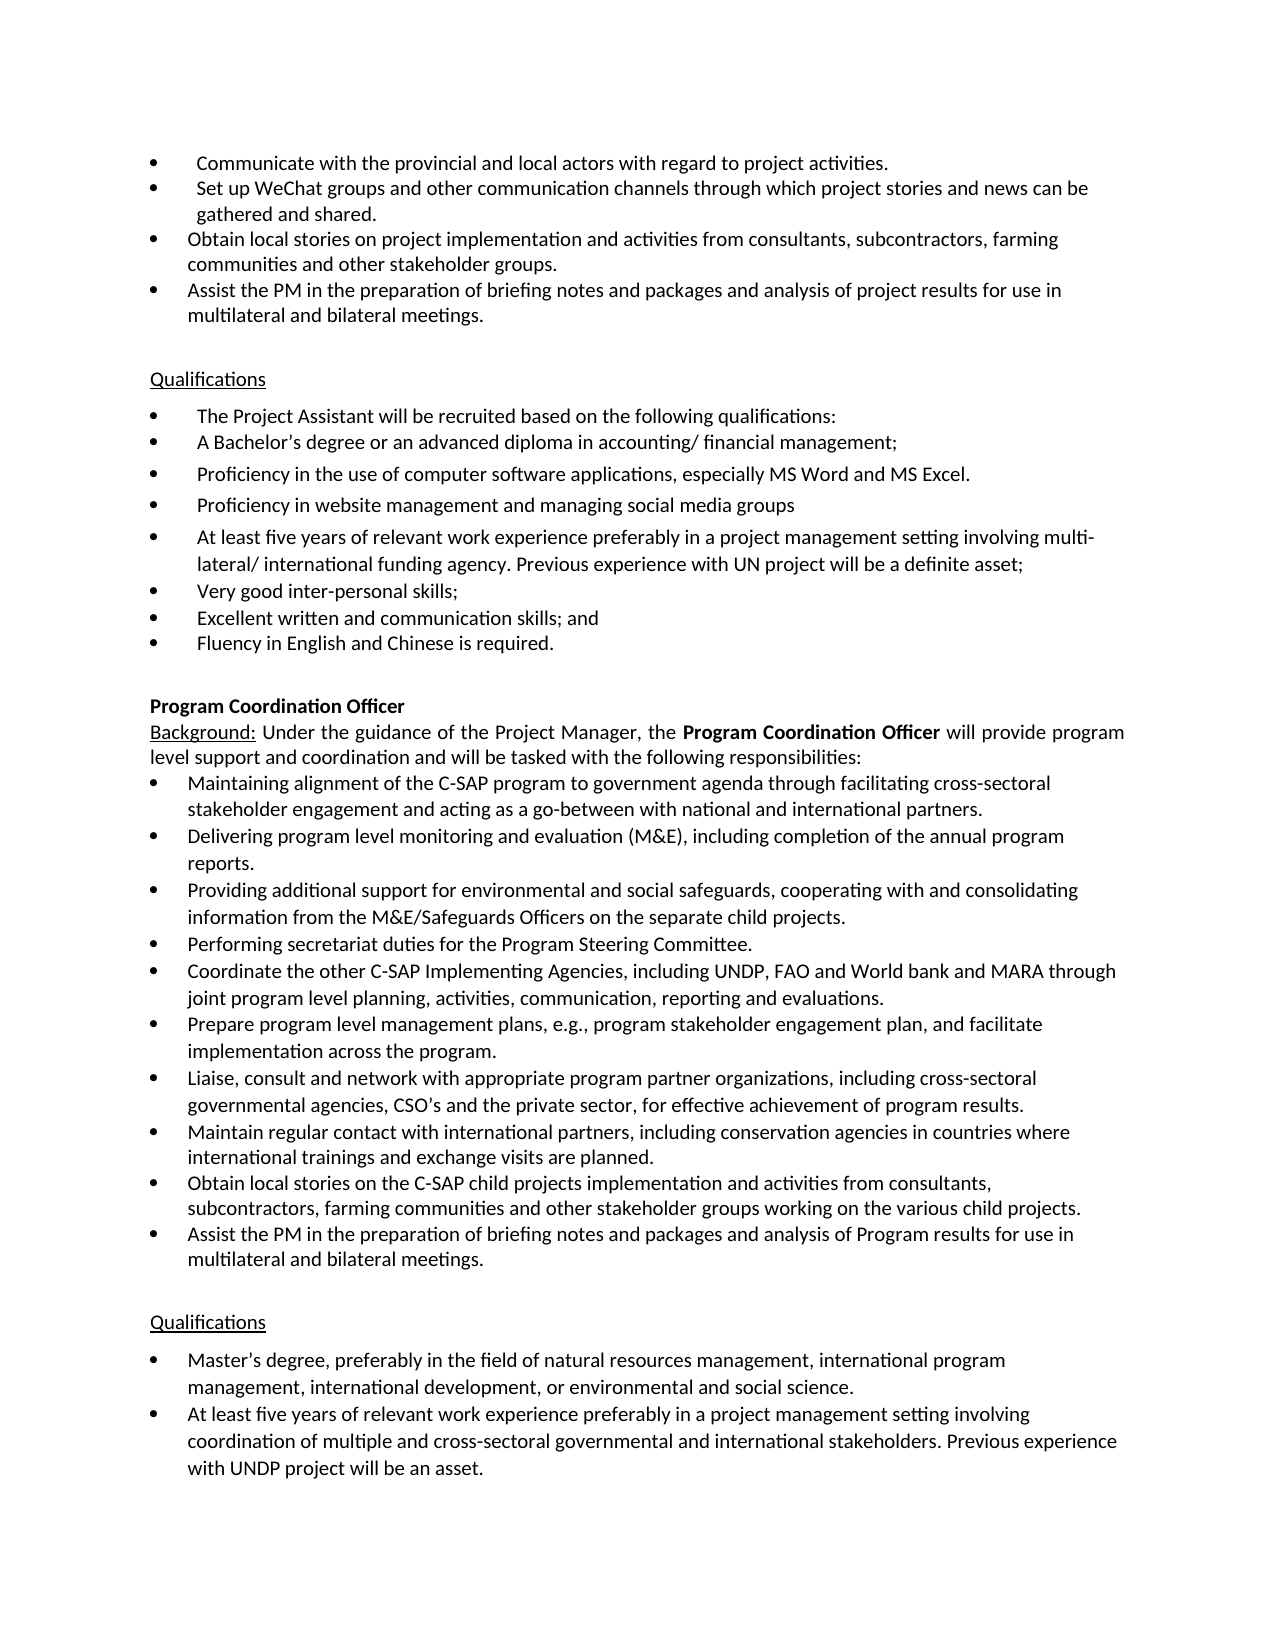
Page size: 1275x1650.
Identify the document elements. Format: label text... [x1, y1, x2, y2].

list The Project Assistant will be recruited based on the following qualifications: [150, 404, 1125, 429]
list At least five years of relevant work experience preferably in a project management setting involving coordination of multiple and cross-sectoral governmental and international stakeholders. Previous experience with UNDP project will be an asset. [150, 1401, 1125, 1480]
list Maintaining alignment of the C-SAP program to government agenda through facilitating cross-sectoral stakeholder engagement and acting as a go-between with national and international partners. [150, 770, 1125, 822]
list Prepare program level management plans, e.g., program stakeholder engagement plan, and facilitate implementation across the program. [150, 1012, 1125, 1064]
list Set up WeChat groups and other communication channels through which project stories and news can be gathered and shared. [150, 175, 1125, 226]
list Performing secretariat duties for the Program Steering Committee. [150, 931, 1125, 956]
list Communicate with the provincial and local actors with regard to project activities. [150, 150, 1125, 175]
list Providing additional support for environmental and social safeguards, cooperating with and consolidating information from the M&E/Safeguards Officers on the separate child projects. [150, 877, 1125, 929]
list Very good inter-personal skills; [150, 578, 1125, 603]
list Obtain local stories on the C-SAP child projects implementation and activities from consultants, subcontractors, farming communities and other stakeholder groups working on the various child projects. [150, 1170, 1125, 1221]
list Master’s degree, preferably in the field of natural resources management, international program management, international development, or environmental and social science. [150, 1347, 1125, 1400]
text Qualifications [150, 1309, 1125, 1335]
list Fluency in English and Chinese is required. [150, 630, 1125, 656]
list Assist the PM in the preparation of briefing notes and packages and analysis of Program results for use in multilateral and bilateral meetings. [150, 1221, 1125, 1272]
list Maintain regular contact with international partners, including conservation agencies in countries where international trainings and exchange visits are planned. [150, 1119, 1125, 1170]
list Obtain local stories on project implementation and activities from consultants, subcontractors, farming communities and other stakeholder groups. [150, 226, 1125, 277]
list Proficiency in the use of computer software applications, especially MS Word and MS Excel. [150, 461, 1125, 486]
list Assist the PM in the preparation of briefing notes and packages and analysis of project results for use in multilateral and bilateral meetings. [150, 277, 1125, 328]
text Background: Under the guidance of the Project Manager, the Program Coordination Officer will provide program level support and coordination and will be tasked with the following responsibilities: [150, 719, 1125, 770]
list Proficiency in website management and managing social media groups [150, 492, 1125, 518]
list At least five years of relevant work experience preferably in a project management setting involving multi-lateral/ international funding agency. Previous experience with UN project will be a definite asset; [150, 524, 1125, 576]
text Program Coordination Officer [150, 693, 1125, 719]
list Coordinate the other C-SAP Implementing Agencies, including UNDP, FAO and World bank and MARA through joint program level planning, activities, communication, reporting and evaluations. [150, 958, 1125, 1010]
list Liaise, consult and network with appropriate program partner organizations, including cross-sectoral governmental agencies, CSO’s and the private sector, for effective achievement of program results. [150, 1065, 1125, 1118]
list A Bachelor’s degree or an advanced diploma in accounting/ financial management; [150, 429, 1125, 454]
text Qualifications [150, 366, 1125, 391]
list Excellent written and communication skills; and [150, 605, 1125, 630]
list Delivering program level monitoring and evaluation (M&E), including completion of the annual program reports. [150, 823, 1125, 876]
